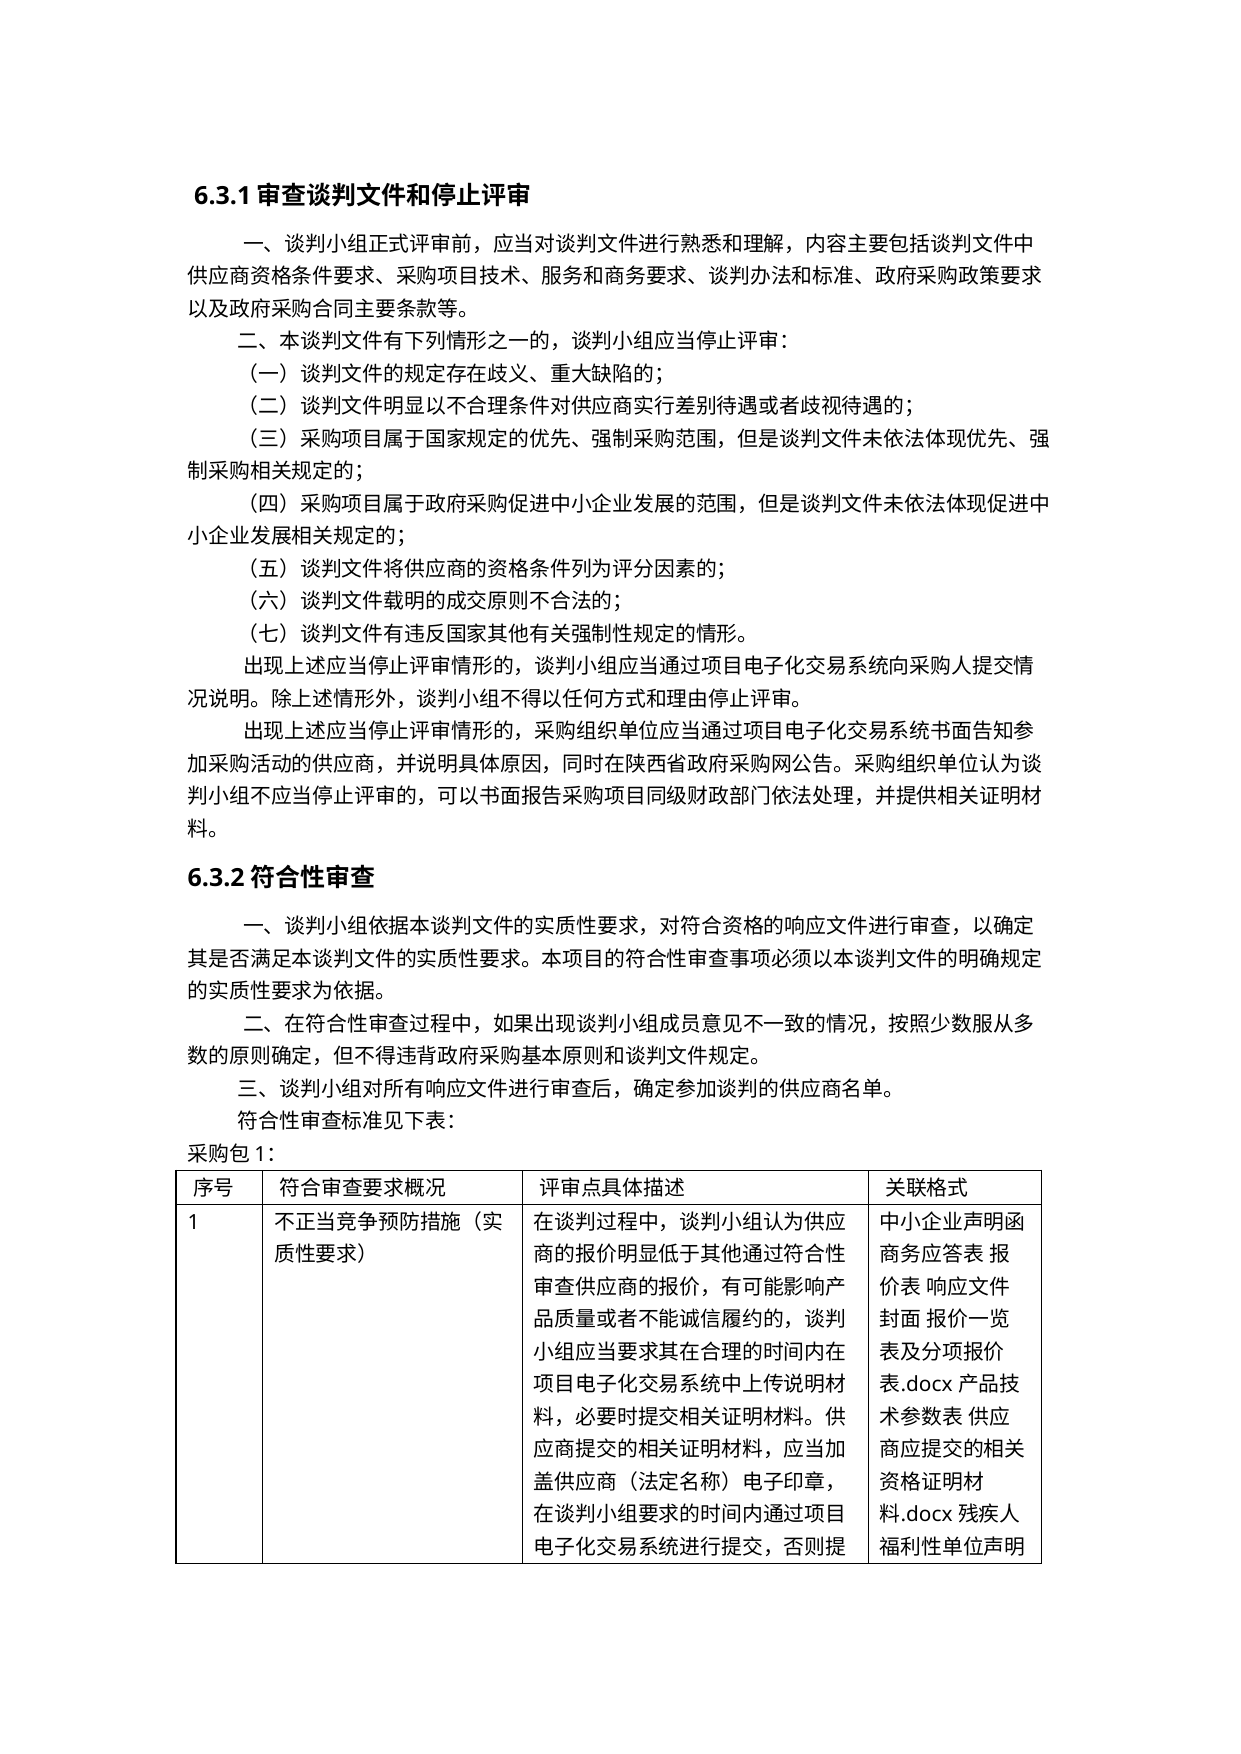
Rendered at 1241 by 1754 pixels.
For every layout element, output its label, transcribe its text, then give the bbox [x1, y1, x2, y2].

text 出现上述应当停止评审情形的，采购组织单位应当通过项目电子化交易系统书面告知参加采购活动的供应商，并说明具体原因，同时在陕西省政府采购网公告。采购组织单位认为谈判小组不应当停止评审的，可以书面报告采购项目同级财政部门依法处理，并提供相关证明材料。 [187, 714, 1053, 844]
text 符合性审查标准见下表： [187, 1104, 1053, 1137]
table_header 关联格式 [869, 1171, 1041, 1203]
text （七）谈判文件有违反国家其他有关强制性规定的情形。 [187, 617, 1053, 649]
text 6.3.1审查谈判文件和停止评审 [187, 162, 1053, 227]
table_header 评审点具体描述 [523, 1171, 868, 1203]
text （一）谈判文件的规定存在歧义、重大缺陷的； [187, 357, 1053, 389]
text （四）采购项目属于政府采购促进中小企业发展的范围，但是谈判文件未依法体现促进中小企业发展相关规定的； [187, 487, 1053, 552]
text 三、谈判小组对所有响应文件进行审查后，确定参加谈判的供应商名单。 [187, 1072, 1053, 1104]
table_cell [523, 1205, 868, 1563]
text 二、本谈判文件有下列情形之一的，谈判小组应当停止评审： [187, 324, 1053, 357]
text 一、谈判小组正式评审前，应当对谈判文件进行熟悉和理解，内容主要包括谈判文件中供应商资格条件要求、采购项目技术、服务和商务要求、谈判办法和标准、政府采购政策要求以及政府采购合同主要条款等。 [187, 227, 1053, 324]
table_cell 1 [177, 1205, 262, 1563]
text 二、在符合性审查过程中，如果出现谈判小组成员意见不一致的情况，按照少数服从多数的原则确定，但不得违背政府采购基本原则和谈判文件规定。 [187, 1007, 1053, 1072]
table_header 序号 [177, 1171, 262, 1203]
text 6.3.2符合性审查 [187, 844, 1053, 909]
table_header 符合审查要求概况 [263, 1171, 522, 1203]
text 采购包1： [187, 1137, 1053, 1169]
text （五）谈判文件将供应商的资格条件列为评分因素的； [187, 552, 1053, 584]
text （二）谈判文件明显以不合理条件对供应商实行差别待遇或者歧视待遇的； [187, 389, 1053, 422]
text （三）采购项目属于国家规定的优先、强制采购范围，但是谈判文件未依法体现优先、强制采购相关规定的； [187, 422, 1053, 487]
text 出现上述应当停止评审情形的，谈判小组应当通过项目电子化交易系统向采购人提交情况说明。除上述情形外，谈判小组不得以任何方式和理由停止评审。 [187, 649, 1053, 714]
table_cell 不正当竞争预防措施（实质性要求） [263, 1205, 522, 1563]
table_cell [869, 1205, 1041, 1563]
text （六）谈判文件载明的成交原则不合法的； [187, 584, 1053, 617]
text 一、谈判小组依据本谈判文件的实质性要求，对符合资格的响应文件进行审查，以确定其是否满足本谈判文件的实质性要求。本项目的符合性审查事项必须以本谈判文件的明确规定的实质性要求为依据。 [187, 909, 1053, 1007]
